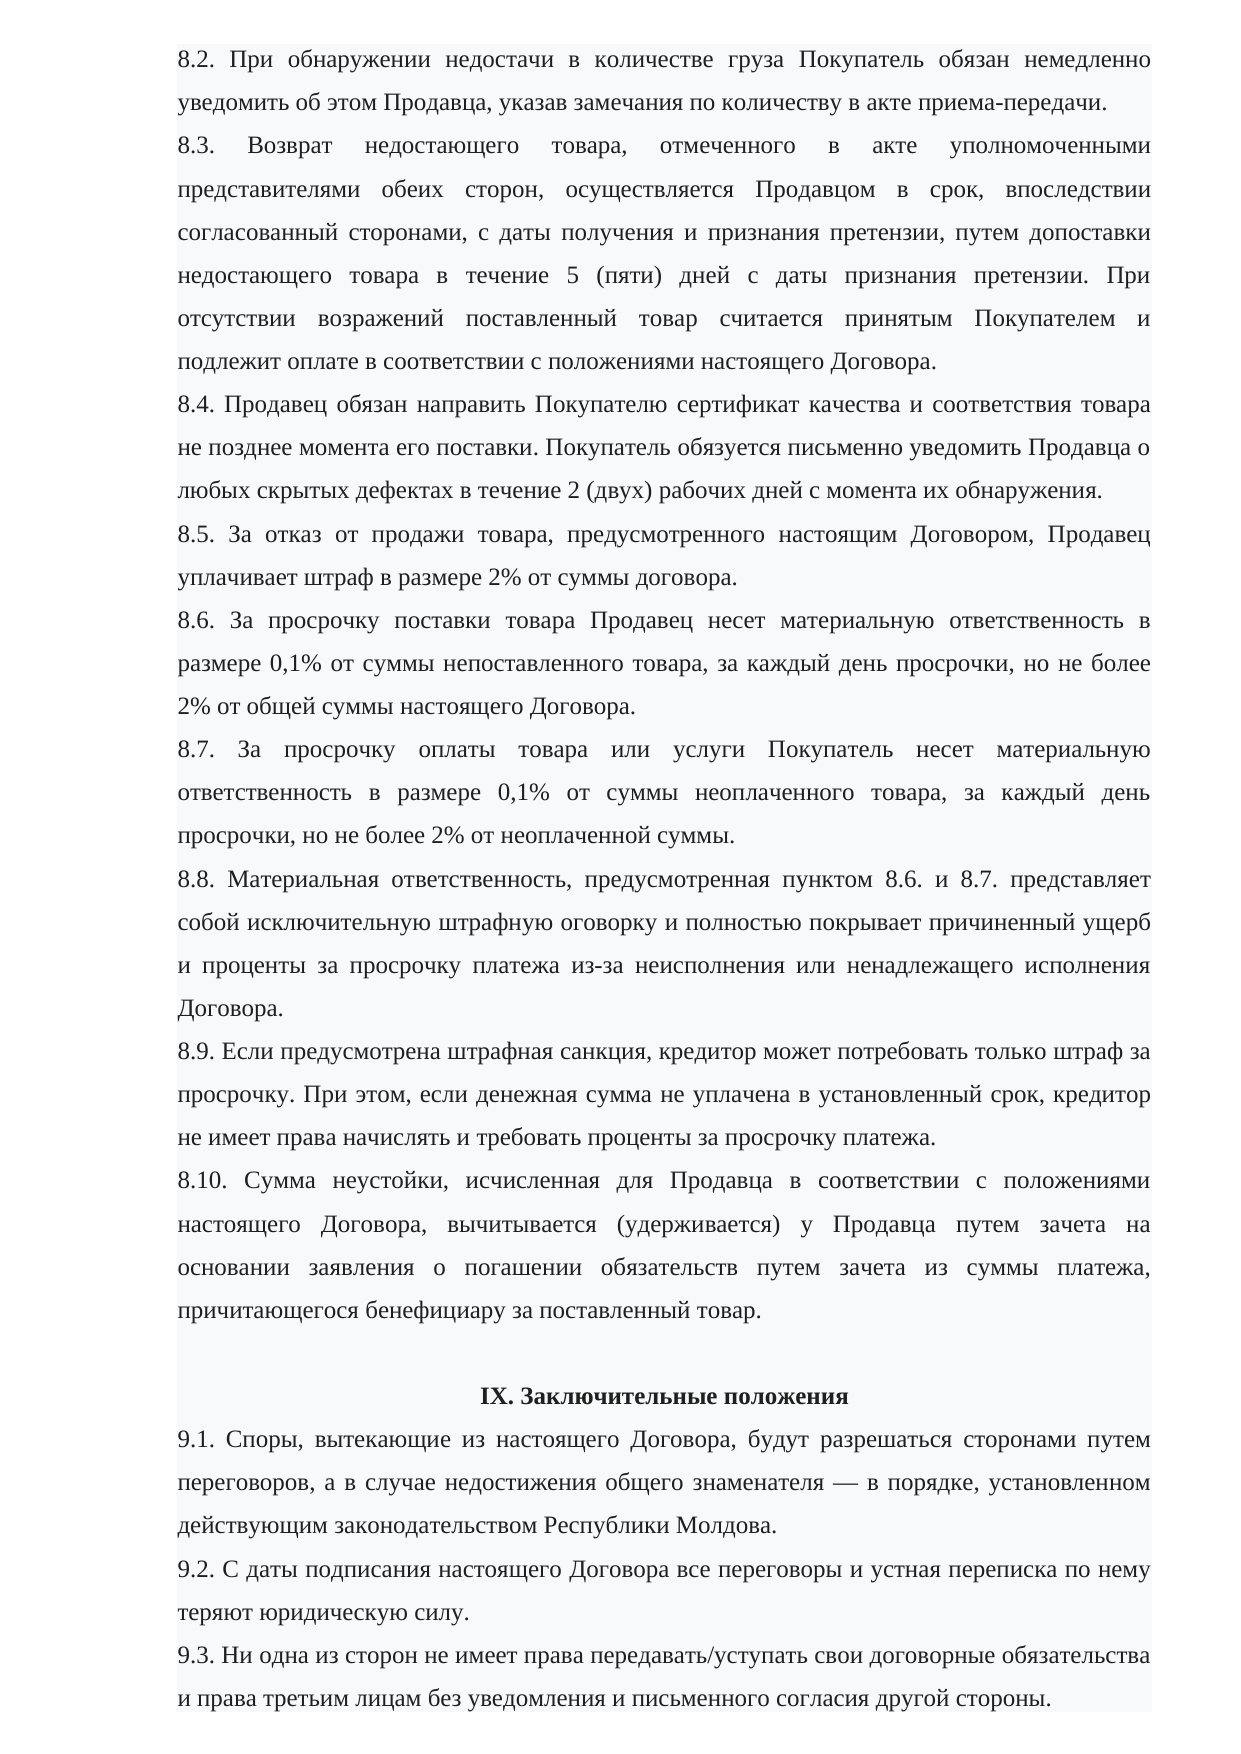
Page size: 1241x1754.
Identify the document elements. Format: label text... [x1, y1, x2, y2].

text 8.10. Сумма неустойки, исчисленная для Продавца в соответствии с положениями настоящего Договора, вычитывается (удерживается) у Продавца путем зачета на основании заявления о погашении обязательств путем зачета из суммы платежа, причитающегося бенефициару за поставленный товар. [177, 1166, 1152, 1324]
text 8.6. За просрочку поставки товара Продавец несет материальную ответственность в размере 0,1% от суммы непоставленного товара, за каждый день просрочки, но не более 2% от общей суммы настоящего Договора. [177, 605, 1152, 720]
text 8.8. Материальная ответственность, предусмотренная пунктом 8.6. и 8.7. представляет собой исключительную штрафную оговорку и полностью покрывает причиненный ущерб и проценты за просрочку платежа из-за неисполнения или ненадлежащего исполнения Договора. [177, 864, 1152, 1022]
text 9.3. Ни одна из сторон не имеет права передавать/уступать свои договорные обязательства и права третьим лицам без уведомления и письменного согласия другой стороны. [177, 1640, 1152, 1712]
text 8.4. Продавец обязан направить Покупателю сертификат качества и соответствия товара не позднее момента его поставки. Покупатель обязуется письменно уведомить Продавца о любых скрытых дефектах в течение 2 (двух) рабочих дней с момента их обнаружения. [177, 389, 1152, 504]
text 9.1. Споры, вытекающие из настоящего Договора, будут разрешаться сторонами путем переговоров, а в случае недостижения общего знаменателя — в порядке, установленном действующим законодательством Республики Молдова. [177, 1424, 1152, 1539]
text IX. Заключительные положения [177, 1381, 1152, 1410]
text 8.2. При обнаружении недостачи в количестве груза Покупатель обязан немедленно уведомить об этом Продавца, указав замечания по количеству в акте приема-передачи. [177, 44, 1152, 116]
text 8.3. Возврат недостающего товара, отмеченного в акте уполномоченными представителями обеих сторон, осуществляется Продавцом в срок, впоследствии согласованный сторонами, с даты получения и признания претензии, путем допоставки недостающего товара в течение 5 (пяти) дней с даты признания претензии. При отсутствии возражений поставленный товар считается принятым Покупателем и подлежит оплате в соответствии с положениями настоящего Договора. [177, 131, 1152, 375]
text 9.2. С даты подписания настоящего Договора все переговоры и устная переписка по нему теряют юридическую силу. [177, 1554, 1152, 1626]
text 8.5. За отказ от продажи товара, предусмотренного настоящим Договором, Продавец уплачивает штраф в размере 2% от суммы договора. [177, 519, 1152, 591]
text 8.9. Если предусмотрена штрафная санкция, кредитор может потребовать только штраф за просрочку. При этом, если денежная сумма не уплачена в установленный срок, кредитор не имеет права начислять и требовать проценты за просрочку платежа. [177, 1036, 1152, 1151]
text 8.7. За просрочку оплаты товара или услуги Покупатель несет материальную ответственность в размере 0,1% от суммы неоплаченного товара, за каждый день просрочки, но не более 2% от неоплаченной суммы. [177, 734, 1152, 849]
